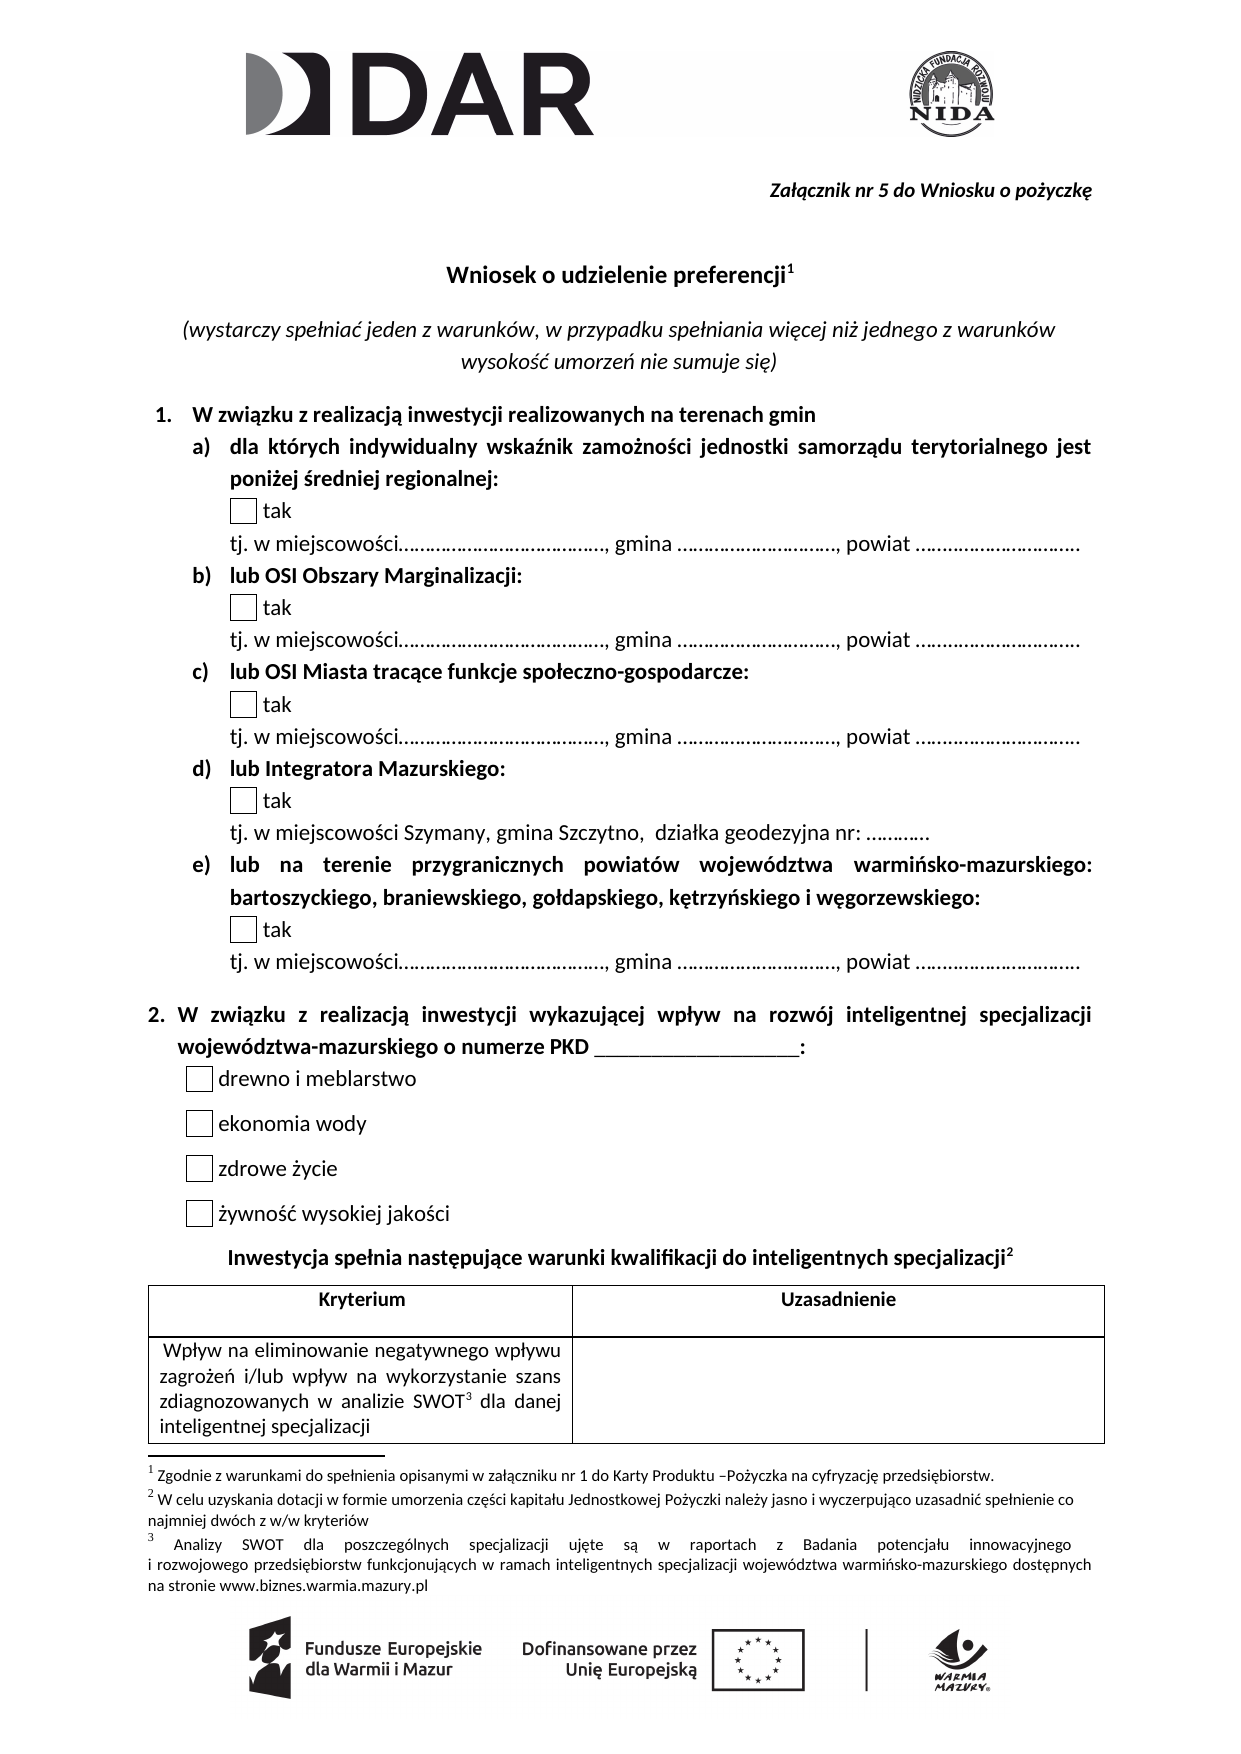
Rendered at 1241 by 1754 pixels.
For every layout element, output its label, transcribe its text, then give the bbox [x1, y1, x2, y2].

list lub na terenie przygranicznych powiatów województwa warmińsko-mazurskiego: bartoszyckiego, braniewskiego, gołdapskiego, kętrzyńskiego i węgorzewskiego: [192, 851, 1093, 911]
table_cell Wpływ na eliminowanie negatywnego wpływu zagrożeń i/lub wpływ na wykorzystanie szans zdiagnozowanych w analizie SWOT dla danej inteligentnej specjalizacji [149, 1338, 572, 1442]
list tj. w miejscowości…………………………………, gmina …………………………, powiat ……..………………….. [229, 947, 1093, 975]
list lub Integratora Mazurskiego: [192, 754, 1093, 782]
text Wniosek o udzielenie preferencji [148, 259, 1093, 289]
list tj. w miejscowości…………………………………, gmina …………………………, powiat ……..………………….. [229, 529, 1093, 557]
list tj. w miejscowości…………………………………, gmina …………………………, powiat ……..………………….. [229, 625, 1093, 653]
list tak [229, 497, 1093, 524]
list tak [229, 915, 1093, 943]
table_cell [573, 1338, 1104, 1442]
list lub OSI Miasta tracące funkcje społeczno-gospodarcze: [192, 657, 1093, 686]
text Załącznik nr 5 do Wniosku o pożyczkę [148, 177, 1093, 202]
text żywność wysokiej jakości [185, 1199, 1093, 1227]
list tak [229, 593, 1093, 621]
text ekonomia wody [185, 1109, 1093, 1137]
list dla których indywidualny wskaźnik zamożności jednostki samorządu terytorialnego jest poniżej średniej regionalnej: [192, 432, 1093, 492]
list tj. w miejscowości Szymany, gmina Szczytno, działka geodezyjna nr: ………… [229, 818, 1093, 846]
list tak [229, 690, 1093, 718]
text zdrowe życie [185, 1154, 1093, 1182]
list W związku z realizacją inwestycji realizowanych na terenach gmin [154, 400, 1093, 428]
picture [229, 1595, 1011, 1719]
list lub OSI Obszary Marginalizacji: [192, 561, 1093, 589]
text (wystarczy spełniać jeden z warunków, w przypadku spełniania więcej niż jednego z warunków wysokość umorzeń nie sumuje się) [148, 315, 1093, 375]
table_header Kryterium [149, 1286, 572, 1336]
text Inwestycja spełnia następujące warunki kwalifikacji do inteligentnych specjalizacji [148, 1243, 1093, 1271]
list tj. w miejscowości…………………………………, gmina …………………………, powiat ……..………………….. [229, 722, 1093, 750]
picture [245, 51, 995, 137]
list tak [229, 786, 1093, 814]
table_header Uzasadnienie [573, 1286, 1104, 1336]
list W związku z realizacją inwestycji wykazującej wpływ na rozwój inteligentnej specjalizacji województwa-mazurskiego o numerze PKD __________________: [148, 1000, 1093, 1060]
text drewno i meblarstwo [185, 1064, 1093, 1093]
